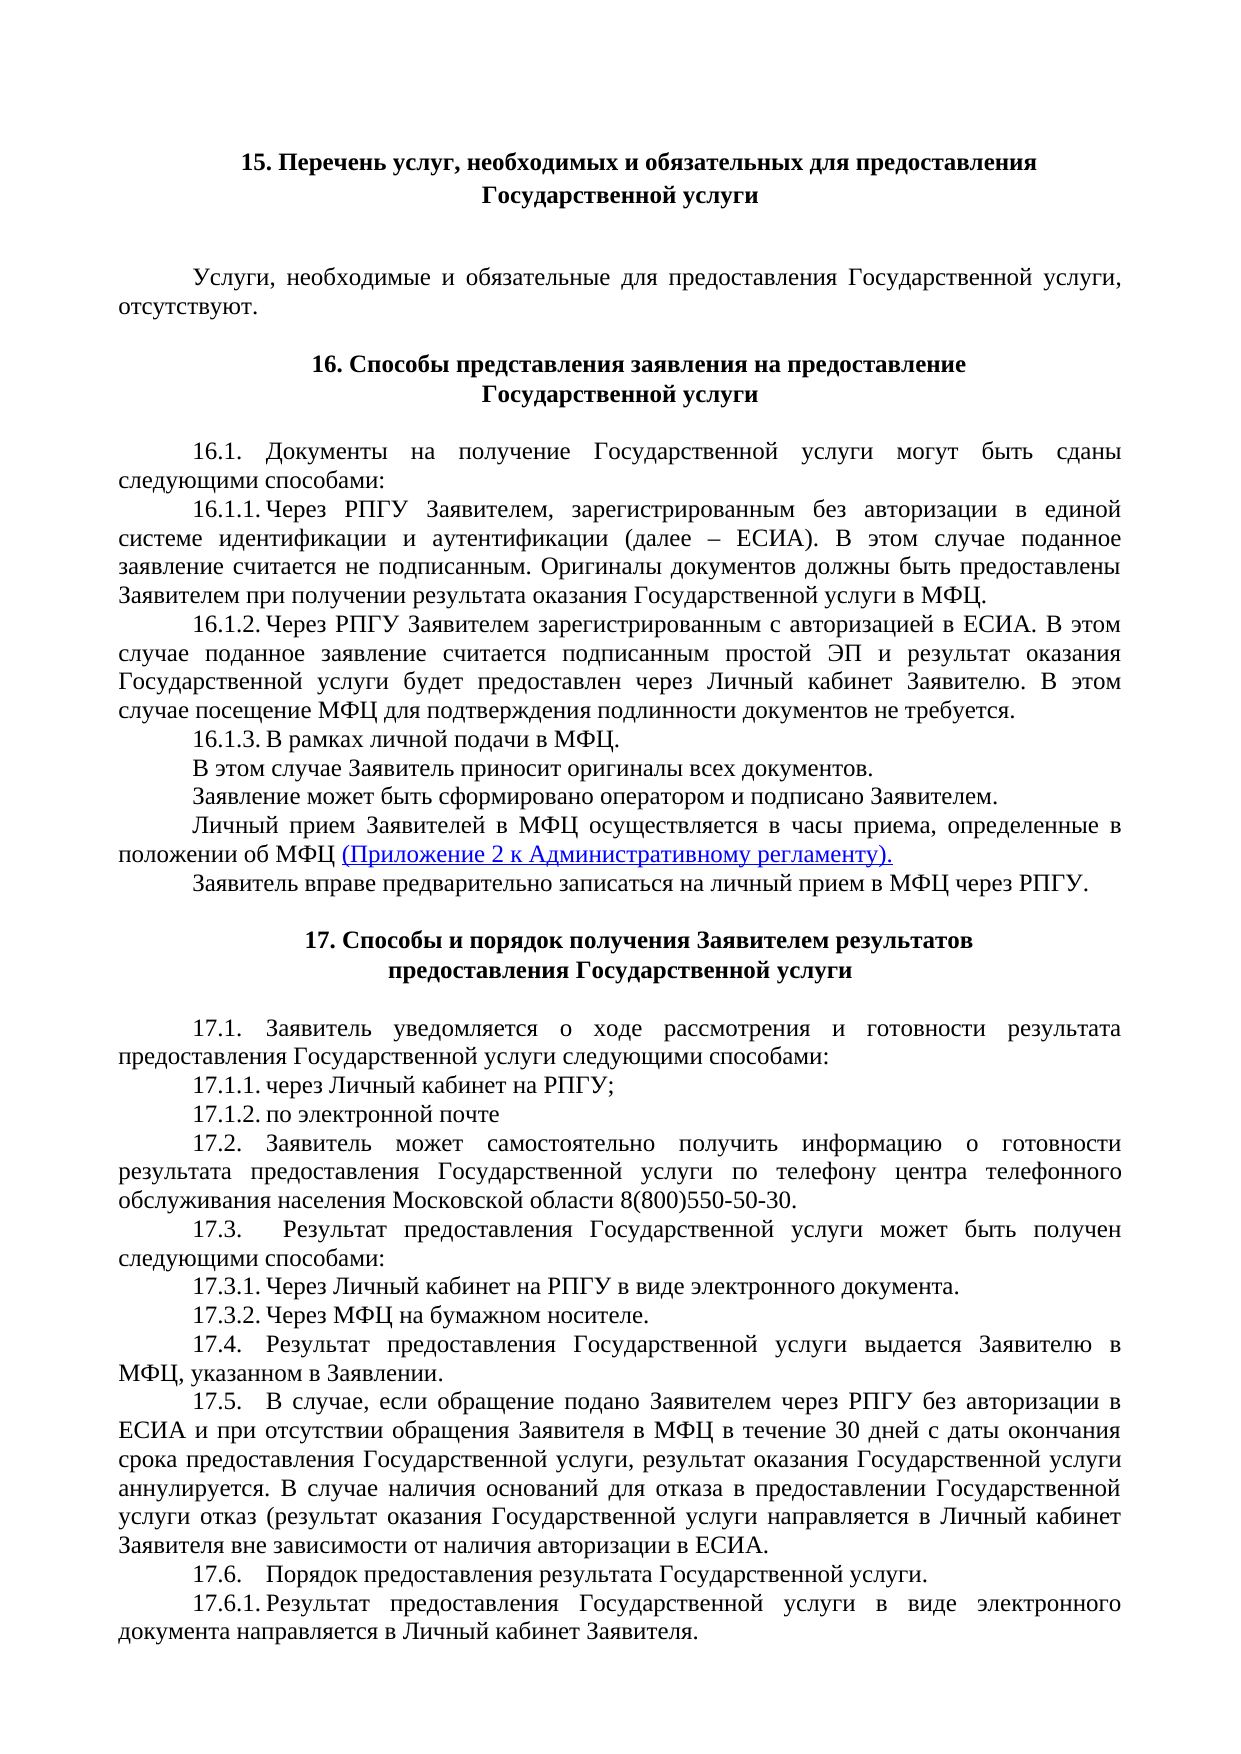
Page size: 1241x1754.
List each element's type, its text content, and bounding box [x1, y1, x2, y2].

list Через Личный кабинет на РПГУ в виде электронного документа. [118, 1271, 1122, 1300]
list Результат предоставления Государственной услуги выдается Заявителю в МФЦ, указанном в Заявлении. [118, 1329, 1122, 1386]
subtitle Государственной услуги [118, 382, 1122, 408]
list Результат предоставления Государственной услуги может быть получен следующими способами: [118, 1214, 1122, 1271]
text Государственной услуги [118, 180, 1122, 209]
list Заявитель может самостоятельно получить информацию о готовности результата предоставления Государственной услуги по телефону центра телефонного обслуживания населения Московской области 8(800)550-50-30. [118, 1128, 1122, 1214]
list Порядок предоставления результата Государственной услуги. [118, 1559, 1122, 1588]
list Способы и порядок получения Заявителем результатов [156, 925, 1122, 954]
list Заявитель уведомляется о ходе рассмотрения и готовности результата предоставления Государственной услуги следующими способами: [118, 1013, 1122, 1070]
subtitle предоставления Государственной услуги [118, 958, 1122, 984]
text Заявитель вправе предварительно записаться на личный прием в МФЦ через РПГУ. [118, 868, 1122, 896]
text В этом случае Заявитель приносит оригиналы всех документов. [118, 753, 1122, 781]
text Личный прием Заявителей в МФЦ осуществляется в часы приема, определенные в положении об МФЦ (Приложение 2 к Административному регламенту). [118, 810, 1122, 868]
list Перечень услуг, необходимых и обязательных для предоставления [156, 147, 1122, 176]
text 16.1. Документы на получение Государственной услуги могут быть сданы следующими способами: [118, 436, 1122, 494]
text 16.1.3. В рамках личной подачи в МФЦ. [118, 724, 1122, 753]
list через Личный кабинет на РПГУ; [118, 1070, 1122, 1099]
list В случае, если обращение подано Заявителем через РПГУ без авторизации в ЕСИА и при отсутствии обращения Заявителя в МФЦ в течение 30 дней с даты окончания срока предоставления Государственной услуги, результат оказания Государственной услуги аннулируется. В случае наличия оснований для отказа в предоставлении Государственной услуги отказ (результат оказания Государственной услуги направляется в Личный кабинет Заявителя вне зависимости от наличия авторизации в ЕСИА. [118, 1386, 1122, 1559]
text 16.1.1. Через РПГУ Заявителем, зарегистрированным без авторизации в единой системе идентификации и аутентификации (далее – ЕСИА). В этом случае поданное заявление считается не подписанным. Оригиналы документов должны быть предоставлены Заявителем при получении результата оказания Государственной услуги в МФЦ. [118, 494, 1122, 609]
text Заявление может быть сформировано оператором и подписано Заявителем. [118, 781, 1122, 810]
text 16.1.2. Через РПГУ Заявителем зарегистрированным с авторизацией в ЕСИА. В этом случае поданное заявление считается подписанным простой ЭП и результат оказания Государственной услуги будет предоставлен через Личный кабинет Заявителю. В этом случае посещение МФЦ для подтверждения подлинности документов не требуется. [118, 609, 1122, 724]
list Способы представления заявления на предоставление [156, 349, 1122, 377]
list Результат предоставления Государственной услуги в виде электронного документа направляется в Личный кабинет Заявителя. [118, 1588, 1122, 1645]
list по электронной почте [118, 1099, 1122, 1128]
text Услуги, необходимые и обязательные для предоставления Государственной услуги, отсутствуют. [118, 262, 1122, 320]
list Через МФЦ на бумажном носителе. [118, 1300, 1122, 1329]
